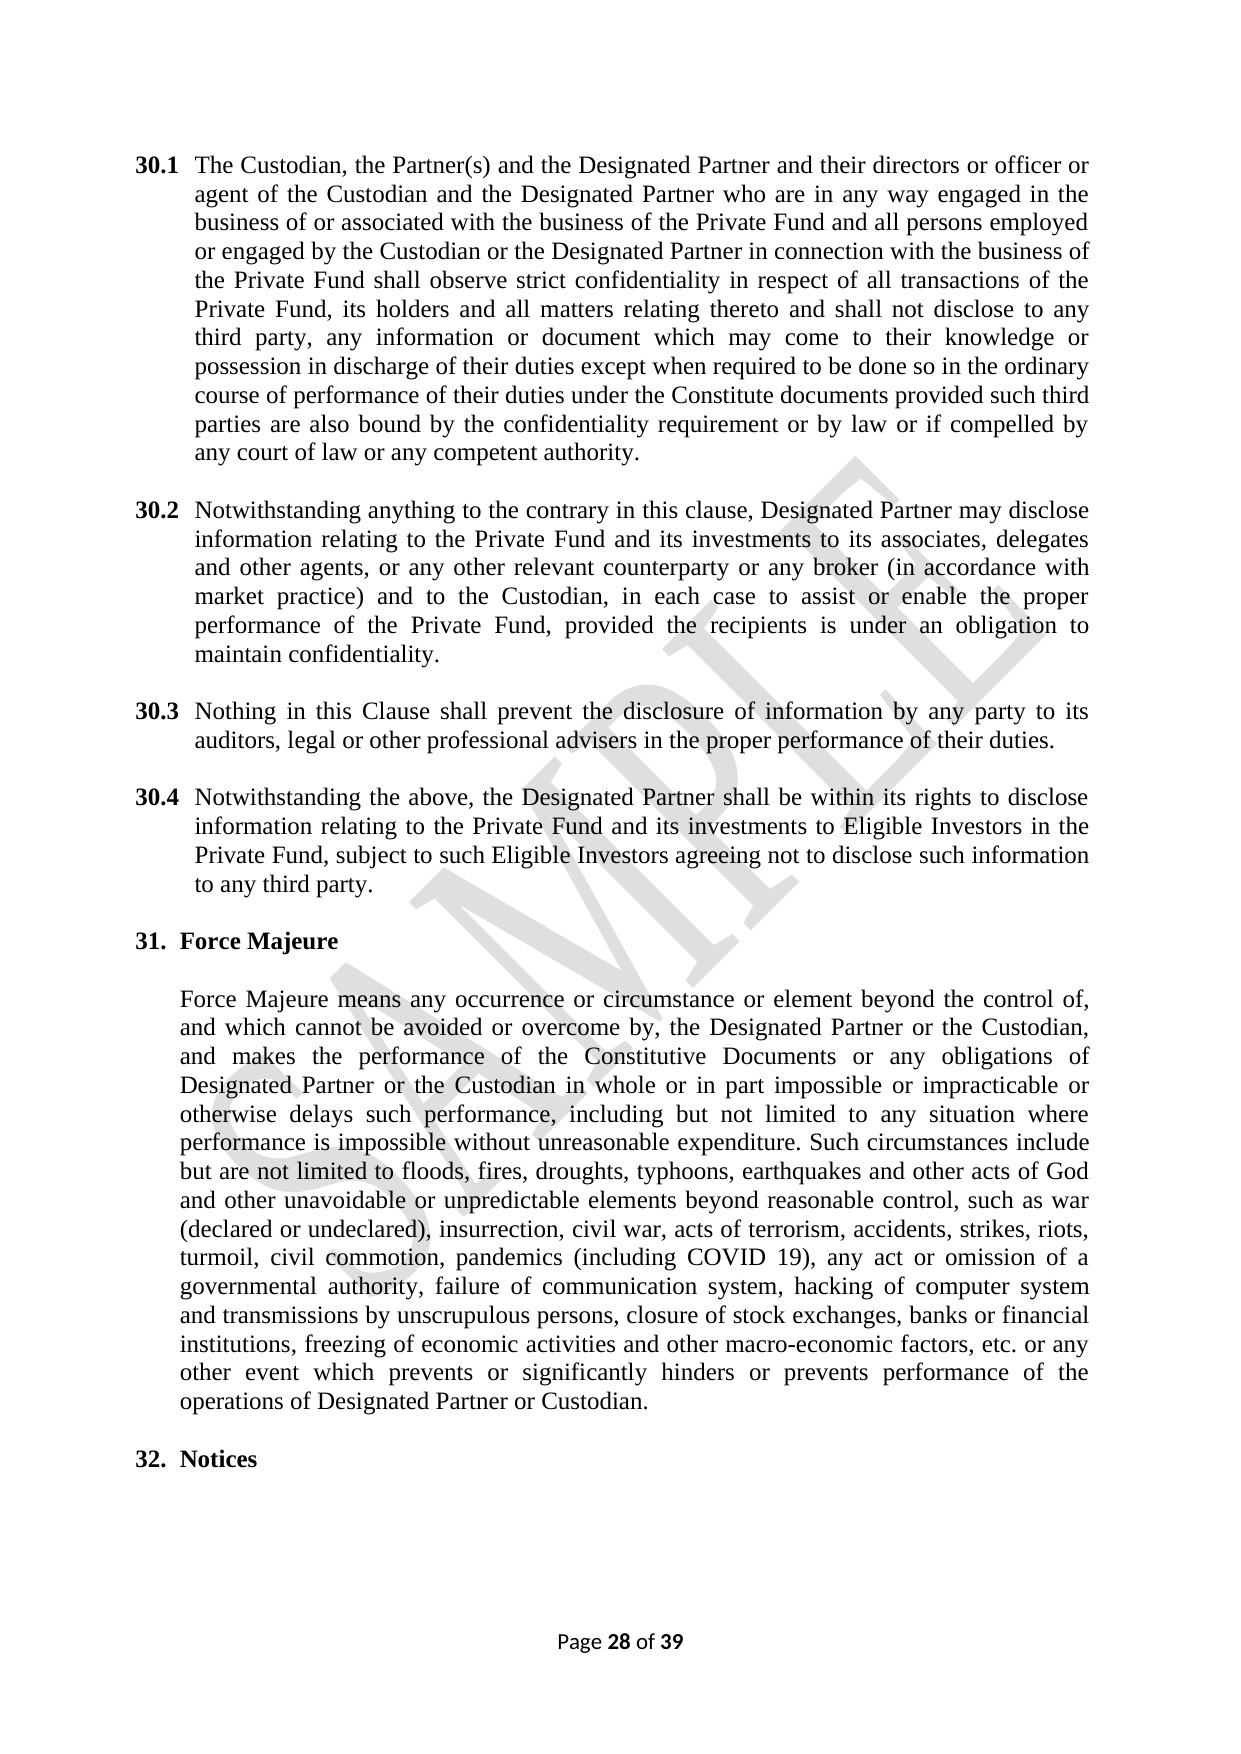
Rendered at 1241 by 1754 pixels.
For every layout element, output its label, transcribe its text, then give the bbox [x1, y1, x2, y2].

subtitle Force Majeure [135, 926, 1090, 955]
subtitle Force Majeure means any occurrence or circumstance or element beyond the control of, and which cannot be avoided or overcome by, the Designated Partner or the Custodian, and makes the performance of the Constitutive Documents or any obligations of Designated Partner or the Custodian in whole or in part impossible or impracticable or otherwise delays such performance, including but not limited to any situation where performance is impossible without unreasonable expenditure. Such circumstances include but are not limited to floods, fires, droughts, typhoons, earthquakes and other acts of God and other unavoidable or unpredictable elements beyond reasonable control, such as war (declared or undeclared), insurrection, civil war, acts of terrorism, accidents, strikes, riots, turmoil, civil commotion, pandemics (including COVID 19), any act or omission of a governmental authority, failure of communication system, hacking of computer system and transmissions by unscrupulous persons, closure of stock exchanges, banks or financial institutions, freezing of economic activities and other macro-economic factors, etc. or any other event which prevents or significantly hinders or prevents performance of the operations of Designated Partner or Custodian. [179, 984, 1090, 1415]
subtitle Notwithstanding anything to the contrary in this clause, Designated Partner may disclose information relating to the Private Fund and its investments to its associates, delegates and other agents, or any other relevant counterparty or any broker (in accordance with market practice) and to the Custodian, in each case to assist or enable the proper performance of the Private Fund, provided the recipients is under an obligation to maintain confidentiality. [135, 495, 1090, 667]
subtitle Nothing in this Clause shall prevent the disclosure of information by any party to its auditors, legal or other professional advisers in the proper performance of their duties. [135, 696, 1090, 754]
subtitle Notwithstanding the above, the Designated Partner shall be within its rights to disclose information relating to the Private Fund and its investments to Eligible Investors in the Private Fund, subject to such Eligible Investors agreeing not to disclose such information to any third party. [135, 782, 1090, 897]
subtitle The Custodian, the Partner(s) and the Designated Partner and their directors or officer or agent of the Custodian and the Designated Partner who are in any way engaged in the business of or associated with the business of the Private Fund and all persons employed or engaged by the Custodian or the Designated Partner in connection with the business of the Private Fund shall observe strict confidentiality in respect of all transactions of the Private Fund, its holders and all matters relating thereto and shall not disclose to any third party, any information or document which may come to their knowledge or possession in discharge of their duties except when required to be done so in the ordinary course of performance of their duties under the Constitute documents provided such third parties are also bound by the confidentiality requirement or by law or if compelled by any court of law or any competent authority. [135, 150, 1090, 466]
subtitle Notices [135, 1444, 1090, 1472]
